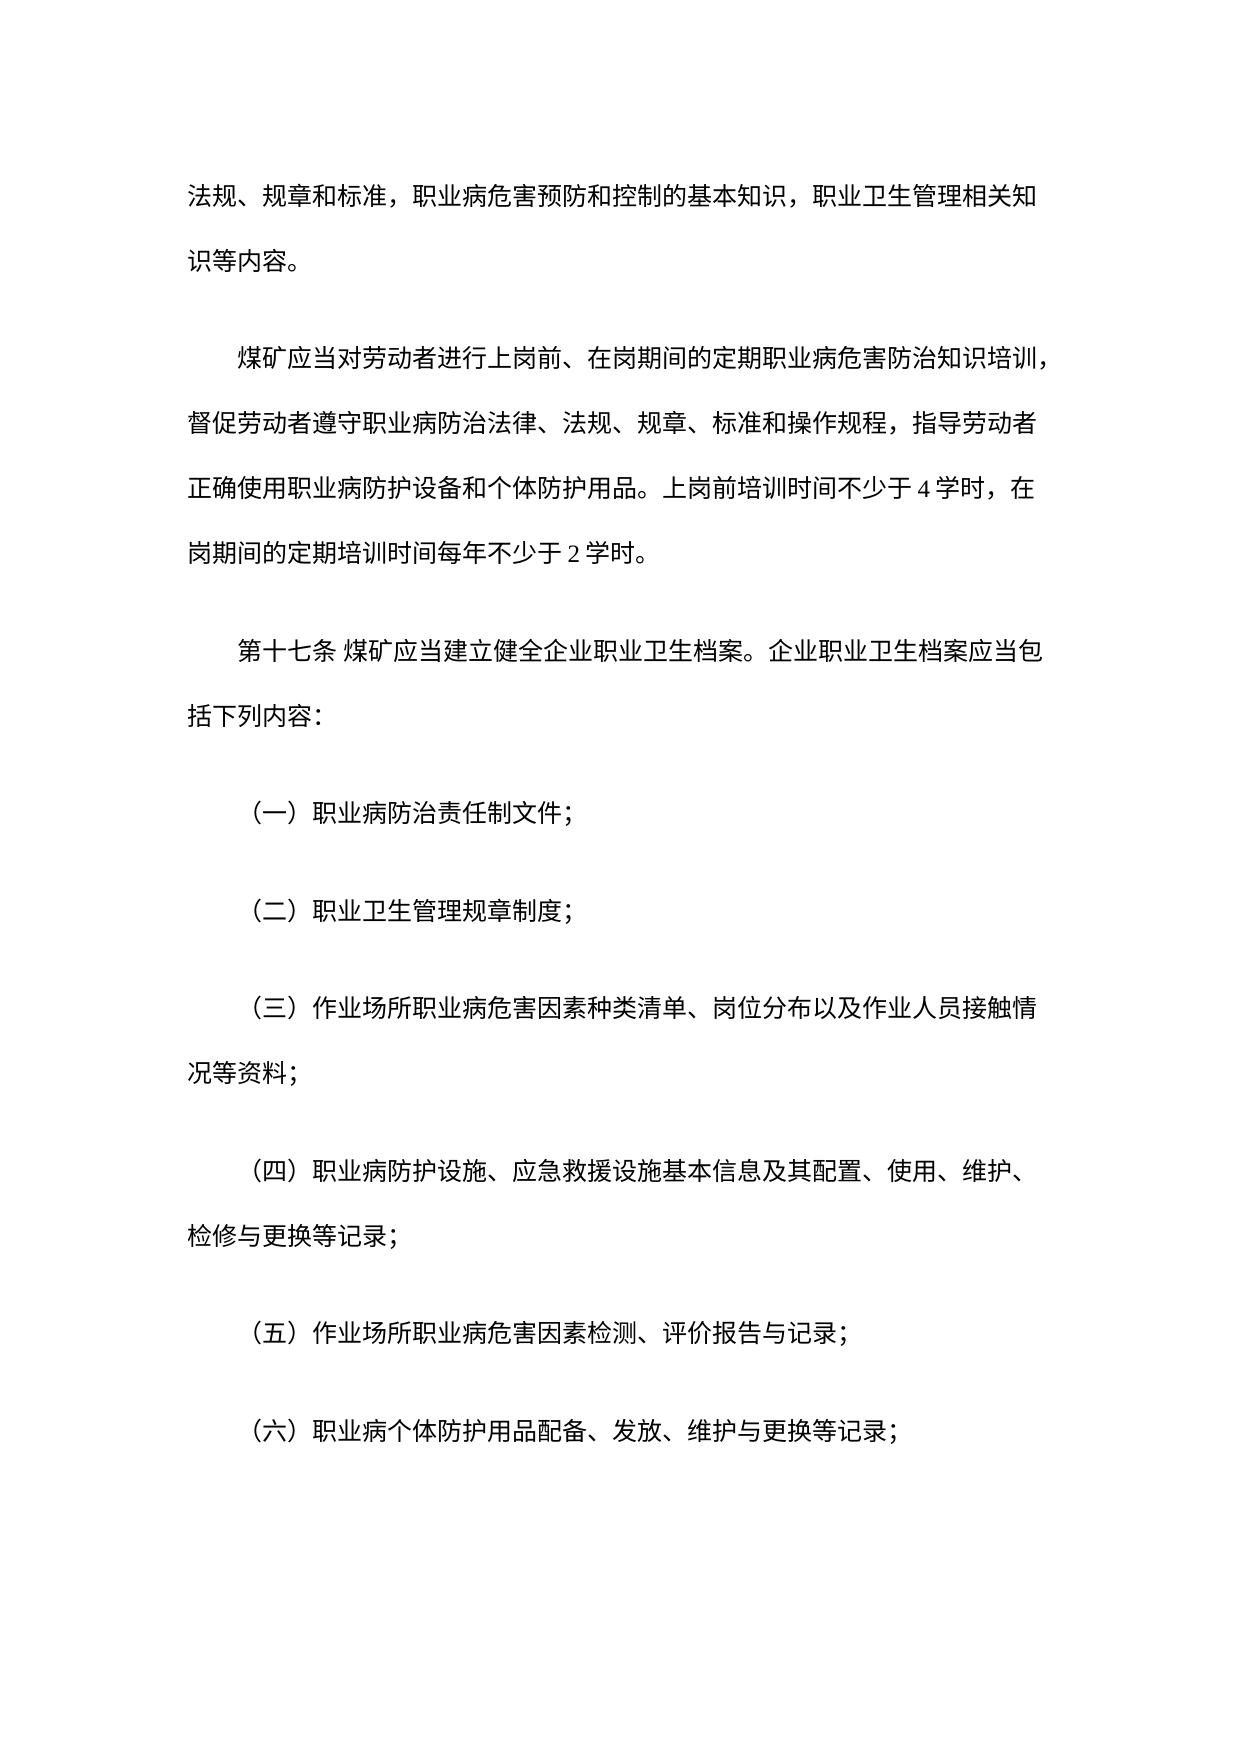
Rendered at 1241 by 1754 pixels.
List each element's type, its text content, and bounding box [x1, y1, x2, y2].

text 第十七条 煤矿应当建立健全企业职业卫生档案。企业职业卫生档案应当包括下列内容： [187, 617, 1053, 747]
text 煤矿应当对劳动者进行上岗前、在岗期间的定期职业病危害防治知识培训，督促劳动者遵守职业病防治法律、法规、规章、标准和操作规程，指导劳动者正确使用职业病防护设备和个体防护用品。上岗前培训时间不少于4学时，在岗期间的定期培训时间每年不少于2学时。 [187, 324, 1053, 584]
text （五）作业场所职业病危害因素检测、评价报告与记录； [187, 1299, 1053, 1364]
text （四）职业病防护设施、应急救援设施基本信息及其配置、使用、维护、检修与更换等记录； [187, 1137, 1053, 1267]
text （二）职业卫生管理规章制度； [187, 877, 1053, 942]
text （三）作业场所职业病危害因素种类清单、岗位分布以及作业人员接触情况等资料； [187, 974, 1053, 1104]
text （一）职业病防治责任制文件； [187, 779, 1053, 844]
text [187, 162, 1053, 292]
text （六）职业病个体防护用品配备、发放、维护与更换等记录； [187, 1397, 1053, 1462]
